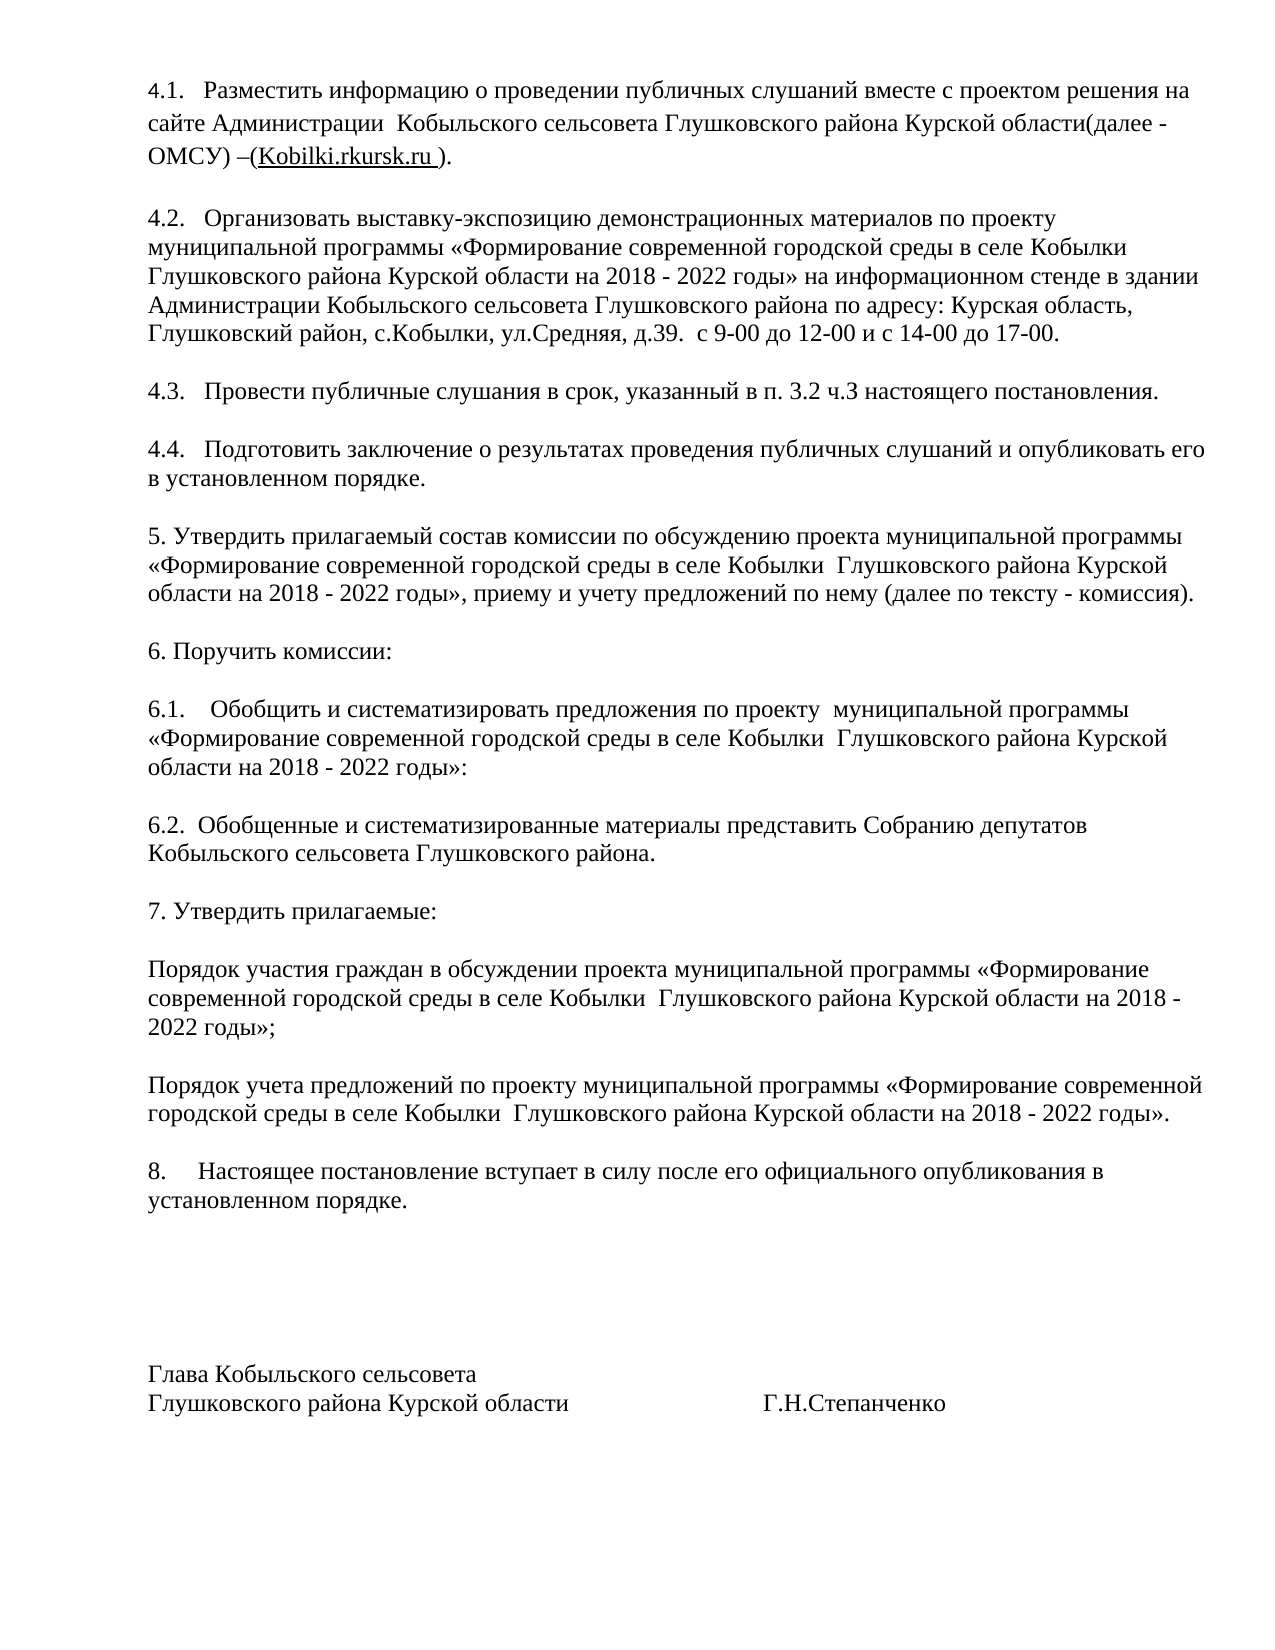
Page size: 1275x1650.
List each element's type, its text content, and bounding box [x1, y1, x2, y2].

text 8. Настоящее постановление вступает в силу после его официального опубликования в установленном порядке. [148, 1156, 1216, 1214]
text Глава Кобыльского сельсовета [148, 1359, 1216, 1388]
text Порядок учета предложений по проекту муниципальной программы «Формирование современной городской среды в селе Кобылки Глушковского района Курской области на 2018 - 2022 годы». [148, 1070, 1216, 1127]
text 4.1. Разместить информацию о проведении публичных слушаний вместе с проектом решения на сайте Администрации Кобыльского сельсовета Глушковского района Курской области(далее - ОМСУ) –(Kobilki.rkursk.ru ). [148, 75, 1216, 170]
text 6.2. Обобщенные и систематизированные материалы представить Собранию депутатов Кобыльского сельсовета Глушковского района. [148, 810, 1216, 867]
text 6. Поручить комиссии: [148, 636, 1216, 665]
text 5. Утвердить прилагаемый состав комиссии по обсуждению проекта муниципальной программы «Формирование современной городской среды в селе Кобылки Глушковского района Курской области на 2018 - 2022 годы», приему и учету предложений по нему (далее по тексту - комиссия). [148, 521, 1216, 607]
text 4.2. Организовать выставку-экспозицию демонстрационных материалов по проекту муниципальной программы «Формирование современной городской среды в селе Кобылки Глушковского района Курской области на 2018 - 2022 годы» на информационном стенде в здании Администрации Кобыльского сельсовета Глушковского района по адресу: Курская область, Глушковский район, с.Кобылки, ул.Средняя, д.39. с 9-00 до 12-00 и с 14-00 до 17-00. [148, 203, 1216, 347]
text 7. Утвердить прилагаемые: [148, 896, 1216, 925]
text Глушковского района Курской области Г.Н.Степанченко [148, 1388, 1216, 1416]
text 6.1. Обобщить и систематизировать предложения по проекту муниципальной программы «Формирование современной городской среды в селе Кобылки Глушковского района Курской области на 2018 - 2022 годы»: [148, 694, 1216, 781]
text Порядок участия граждан в обсуждении проекта муниципальной программы «Формирование современной городской среды в селе Кобылки Глушковского района Курской области на 2018 - 2022 годы»; [148, 954, 1216, 1041]
text 4.4. Подготовить заключение о результатах проведения публичных слушаний и опубликовать его в установленном порядке. [148, 434, 1216, 492]
text 4.3. Провести публичные слушания в срок, указанный в п. 3.2 ч.З настоящего постановления. [148, 376, 1216, 405]
